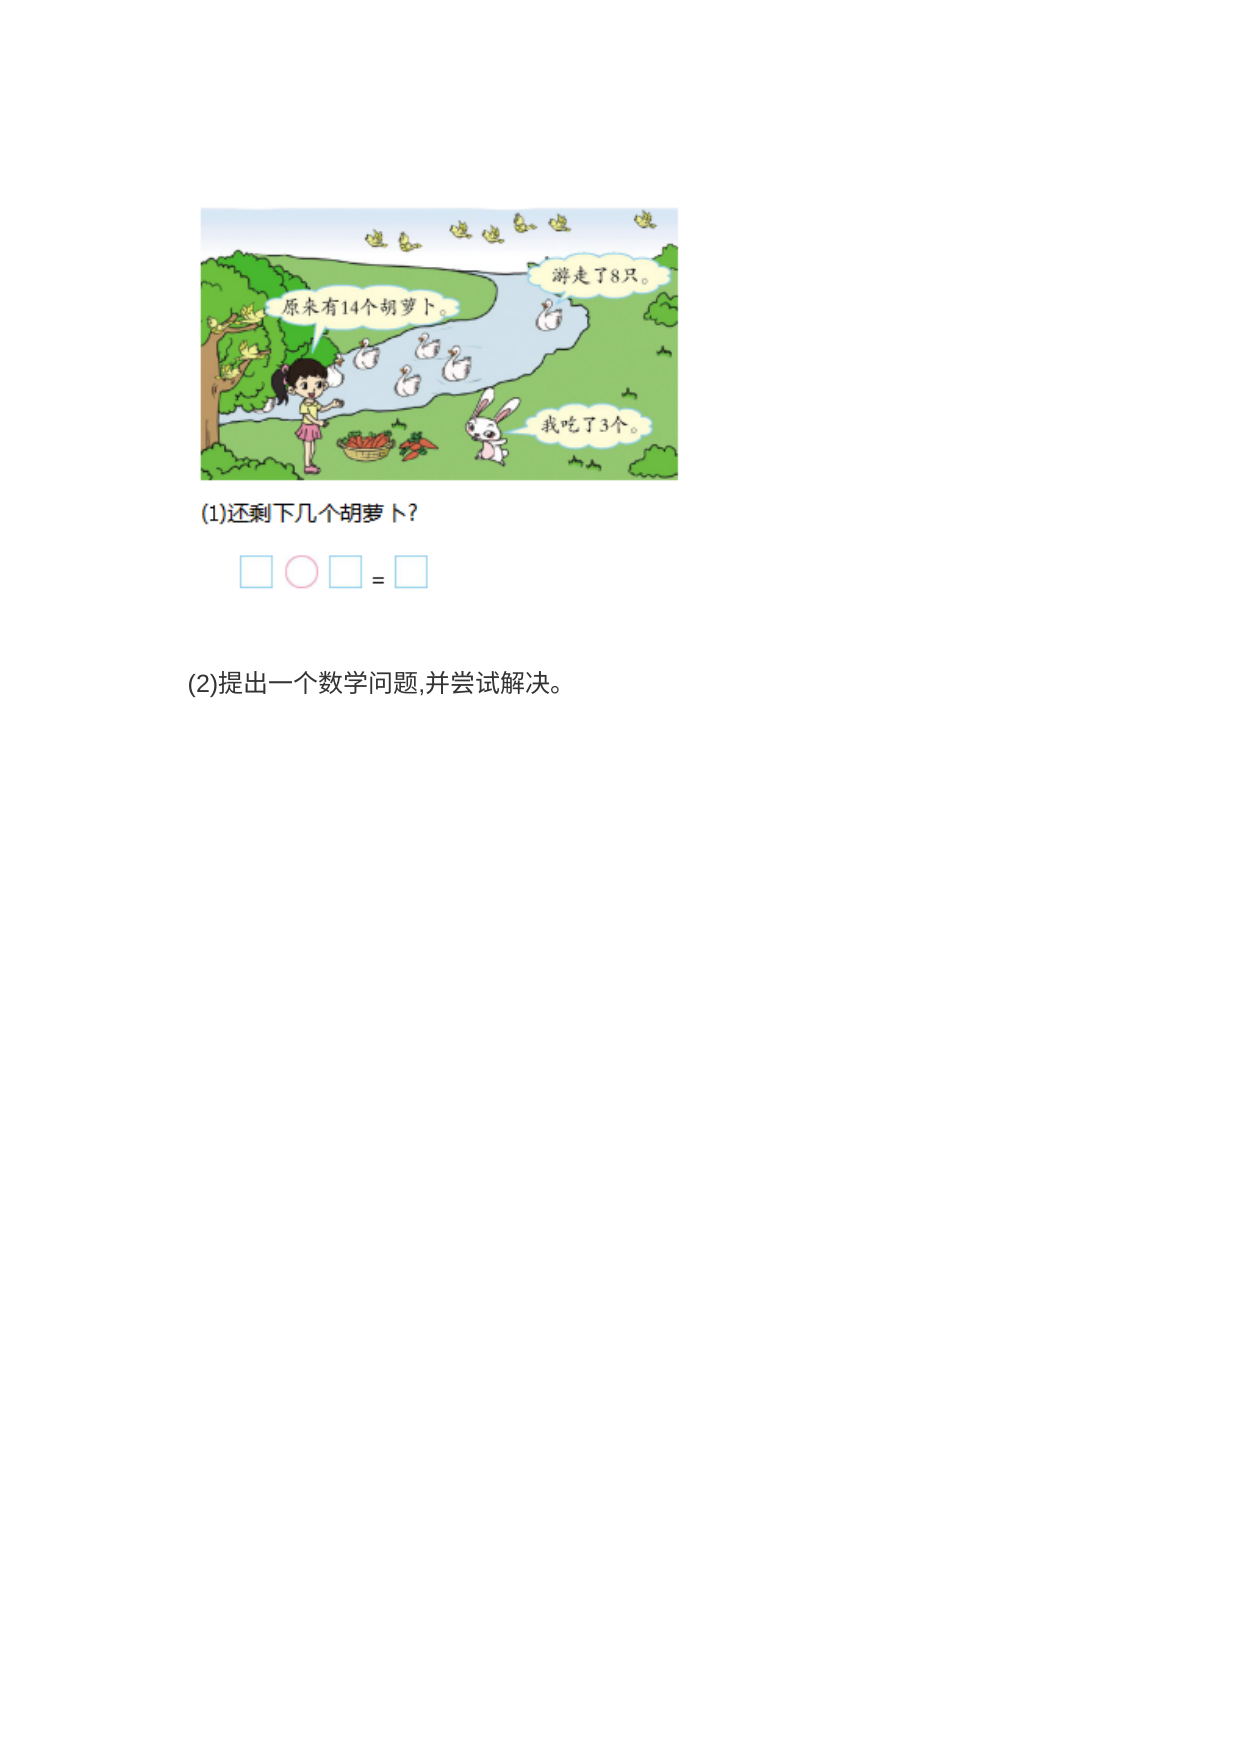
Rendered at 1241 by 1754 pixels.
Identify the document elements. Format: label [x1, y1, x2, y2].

text [187, 162, 1053, 714]
picture [187, 194, 697, 601]
